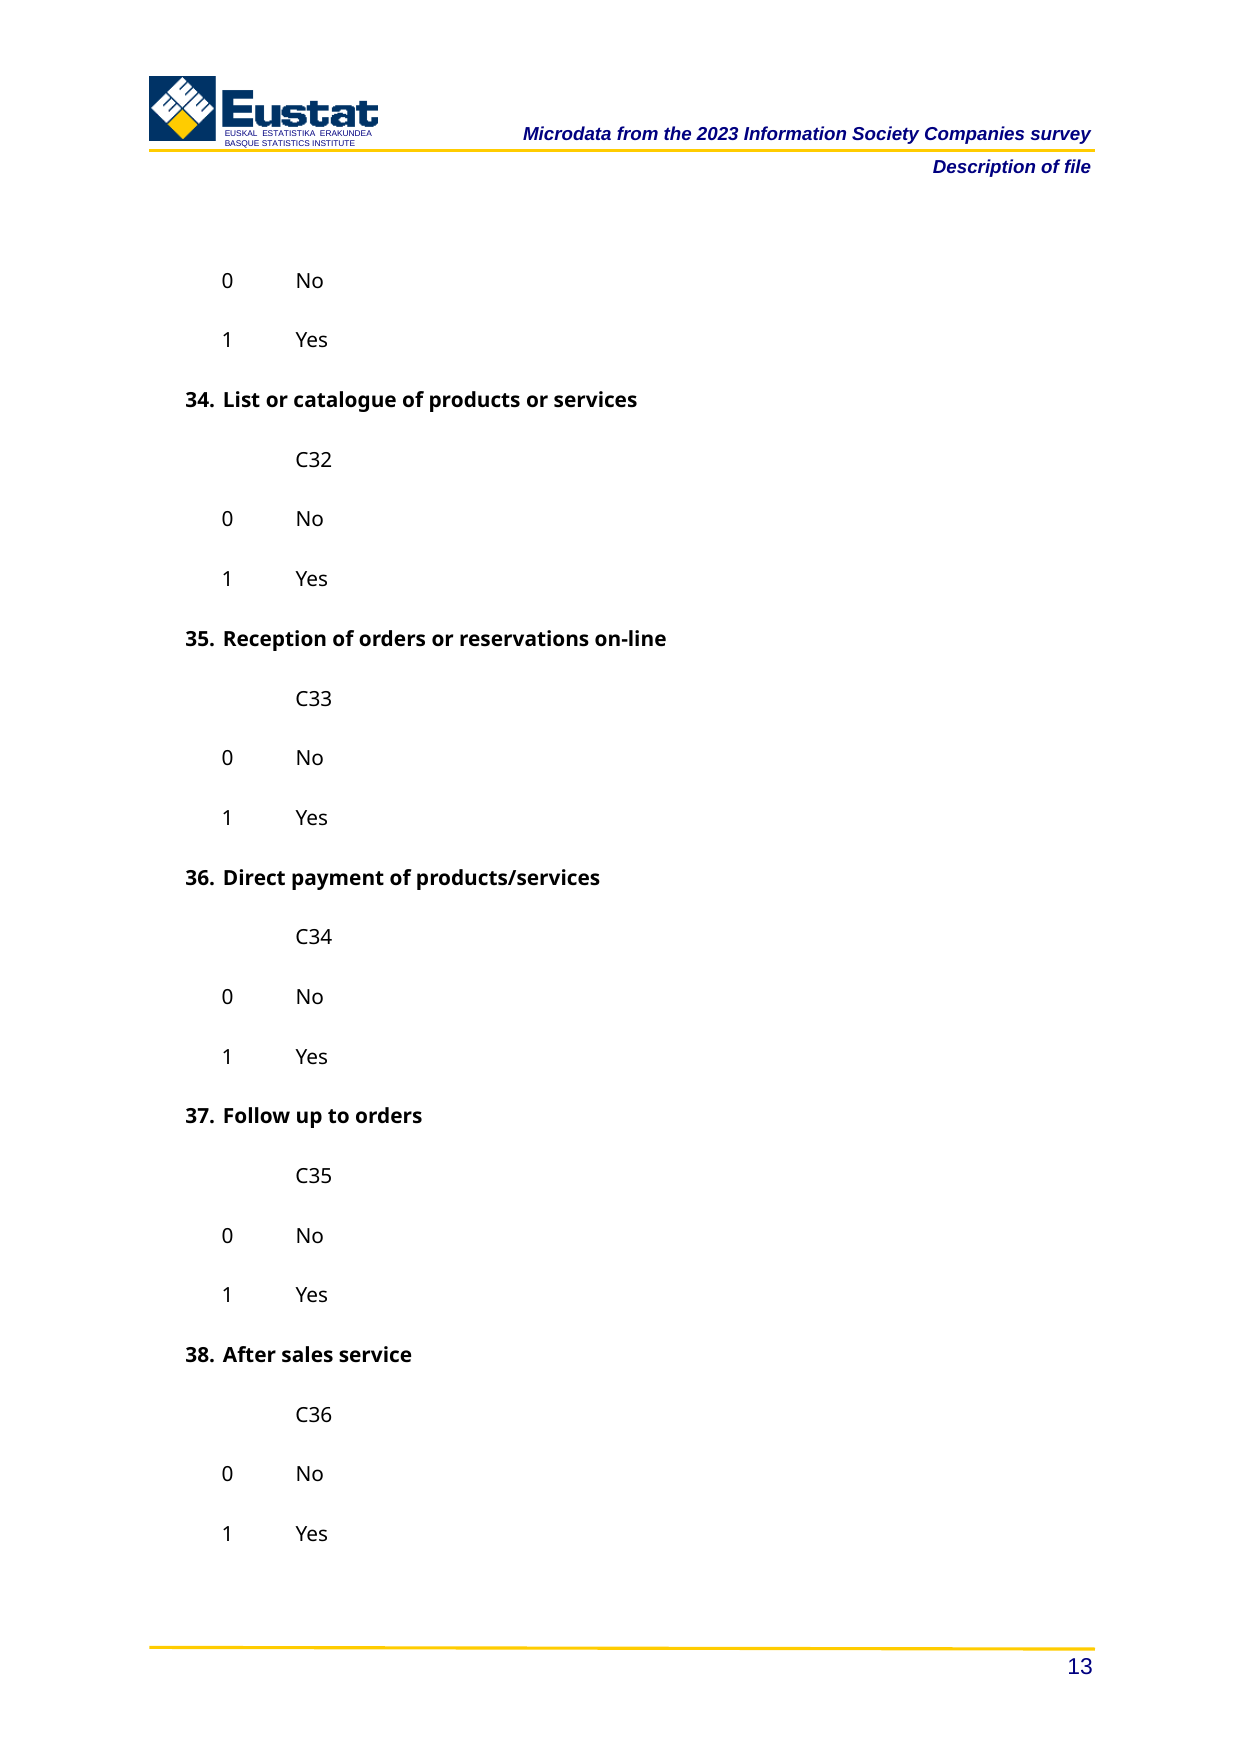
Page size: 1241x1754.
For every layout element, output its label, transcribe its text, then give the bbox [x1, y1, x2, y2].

list 1 Yes [148, 326, 1092, 354]
list C33 [295, 684, 1092, 712]
picture [149, 76, 378, 141]
list C36 [295, 1400, 1092, 1428]
list 0 No [221, 1221, 1092, 1249]
list 0 No [221, 1459, 1092, 1488]
list 0 No [221, 982, 1092, 1011]
list C34 [295, 922, 1092, 951]
list 1 Yes [148, 1281, 1092, 1309]
list List or catalogue of products or services [185, 385, 1092, 414]
list 0 No [221, 504, 1092, 533]
list 1 Yes [148, 564, 1092, 593]
list 1 Yes [148, 1519, 1092, 1548]
list Direct payment of products/services [185, 863, 1092, 891]
list 1 Yes [148, 1042, 1092, 1070]
list Reception of orders or reservations on-line [185, 624, 1092, 652]
list C32 [295, 445, 1092, 473]
list 0 No [221, 743, 1092, 772]
list 1 Yes [148, 803, 1092, 831]
list C35 [295, 1161, 1092, 1189]
list After sales service [185, 1340, 1092, 1369]
list 0 No [221, 266, 1092, 294]
list Follow up to orders [185, 1101, 1092, 1130]
